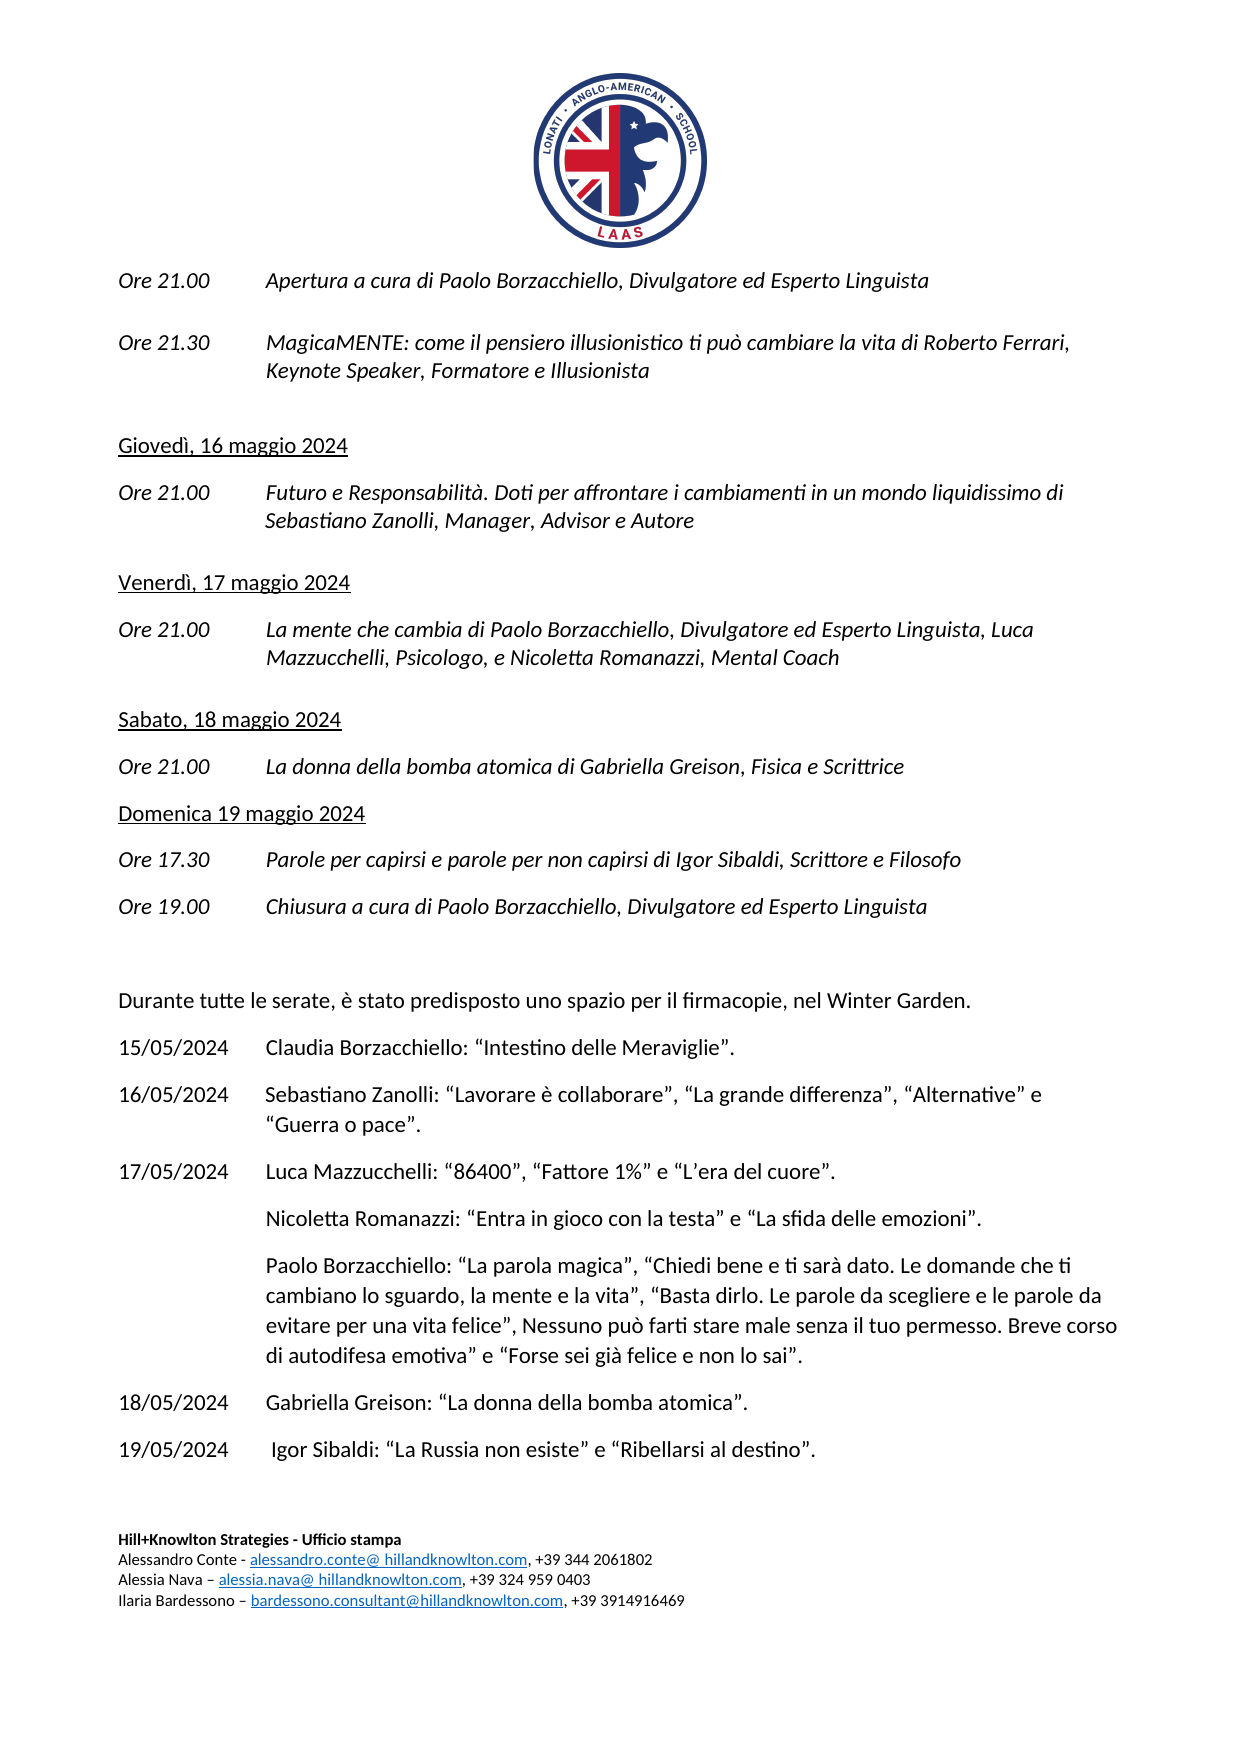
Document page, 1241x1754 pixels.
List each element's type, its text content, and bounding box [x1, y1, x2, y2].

text 16/05/2024 Sebastiano Zanolli: “Lavorare è collaborare”, “La grande differenza”, “Alternative” e “Guerra o pace”. [118, 1080, 1122, 1138]
text 17/05/2024 Luca Mazzucchelli: “86400”, “Fattore 1%” e “L’era del cuore”. [118, 1157, 1122, 1185]
text Sabato, 18 maggio 2024 [118, 705, 1122, 733]
text Ore 21.00 La mente che cambia di Paolo Borzacchiello, Divulgatore ed Esperto Linguista, Luca Mazzucchelli, Psicologo, e Nicoletta Romanazzi, Mental Coach [118, 615, 1122, 671]
picture [533, 73, 707, 248]
text Ore 19.00 Chiusura a cura di Paolo Borzacchiello, Divulgatore ed Esperto Linguista [118, 892, 1122, 920]
text Ore 21.30 MagicaMENTE: come il pensiero illusionistico ti può cambiare la vita di Roberto Ferrari, Keynote Speaker, Formatore e Illusionista [118, 328, 1122, 384]
text Alessandro Conte - alessandro.conte@ hillandknowlton.com, +39 344 2061802 [118, 1549, 1122, 1569]
text Hill+Knowlton Strategies - Ufficio stampa [118, 1529, 1122, 1549]
text 19/05/2024 Igor Sibaldi: “La Russia non esiste” e “Ribellarsi al destino”. [118, 1435, 1122, 1463]
text Nicoletta Romanazzi: “Entra in gioco con la testa” e “La sfida delle emozioni”. [192, 1204, 1122, 1232]
text Ore 17.30 Parole per capirsi e parole per non capirsi di Igor Sibaldi, Scrittore e Filosofo [118, 846, 1122, 873]
text 18/05/2024 Gabriella Greison: “La donna della bomba atomica”. [118, 1388, 1122, 1416]
text Ilaria Bardessono – bardessono.consultant@hillandknowlton.com, +39 3914916469 [118, 1590, 1122, 1610]
text Venerdì, 17 maggio 2024 [118, 568, 1122, 596]
text 15/05/2024 Claudia Borzacchiello: “Intestino delle Meraviglie”. [118, 1033, 1122, 1061]
text Domenica 19 maggio 2024 [118, 799, 1122, 827]
text Paolo Borzacchiello: “La parola magica”, “Chiedi bene e ti sarà dato. Le domande che ti cambiano lo sguardo, la mente e la vita”, “Basta dirlo. Le parole da scegliere e le parole da evitare per una vita felice”, Nessuno può farti stare male senza il tuo permesso. Breve corso di autodifesa emotiva” e “Forse sei già felice e non lo sai”. [266, 1251, 1122, 1369]
text Ore 21.00 Apertura a cura di Paolo Borzacchiello, Divulgatore ed Esperto Linguista [118, 266, 1122, 294]
text Durante tutte le serate, è stato predisposto uno spazio per il firmacopie, nel Winter Garden. [118, 986, 1122, 1014]
text Alessia Nava – alessia.nava@ hillandknowlton.com, +39 324 959 0403 [118, 1569, 1122, 1590]
text Ore 21.00 La donna della bomba atomica di Gabriella Greison, Fisica e Scrittrice [118, 752, 1122, 780]
text Giovedì, 16 maggio 2024 [118, 431, 1122, 459]
text Ore 21.00 Futuro e Responsabilità. Doti per affrontare i cambiamenti in un mondo liquidissimo di Sebastiano Zanolli, Manager, Advisor e Autore [118, 478, 1122, 534]
